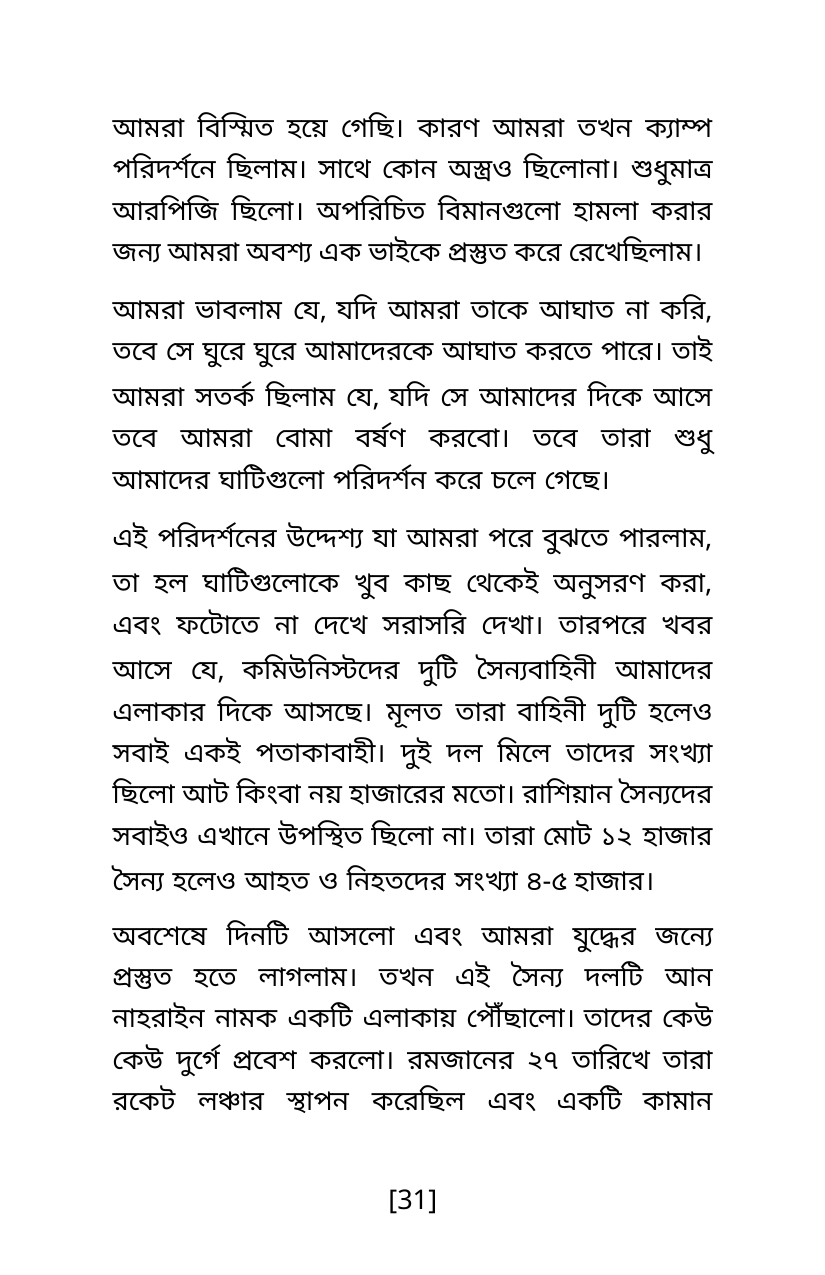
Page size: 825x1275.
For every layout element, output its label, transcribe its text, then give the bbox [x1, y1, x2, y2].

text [112, 112, 712, 272]
text আমরা ভাবলাম যে, যদি আমরা তাকে আঘাত না করি, তবে সে ঘুরে ‍ঘুরে আমাদেরকে আঘাত করতে পারে। তাই আমরা সতর্ক ছিলাম যে, যদি সে আমাদের দিকে আসে তবে আমরা বোমা বর্ষণ করবো। তবে তারা শুধু আমাদের ঘাটিগুলো পরিদর্শন করে চলে গেছে। [112, 290, 712, 500]
text এই পরিদর্শনের উদ্দেশ্য যা আমরা পরে বুঝতে পারলাম, তা হল ঘাটিগুলোকে খুব কাছ থেকেই অনুসরণ করা, এবং ফটোতে না দেখে সরাসরি দেখা। তারপরে খবর আসে যে, কমিউনিস্টদের দুটি সৈন্যবাহিনী আমাদের এলাকার দিকে আসছে। মূলত তারা বাহিনী দুটি হলেও সবাই একই পতাকাবাহী। দুই দল মিলে তাদের সংখ্যা ছিলো আট কিংবা নয় হাজারের মতো। রাশিয়ান সৈন্যদের সবাইও এখানে উপস্থিত ছিলো না। তারা মোট ১২ হাজার সৈন্য হলেও আহত ও নিহতদের সংখ্যা ৪-৫ হাজার। [112, 518, 712, 902]
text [112, 920, 712, 1122]
